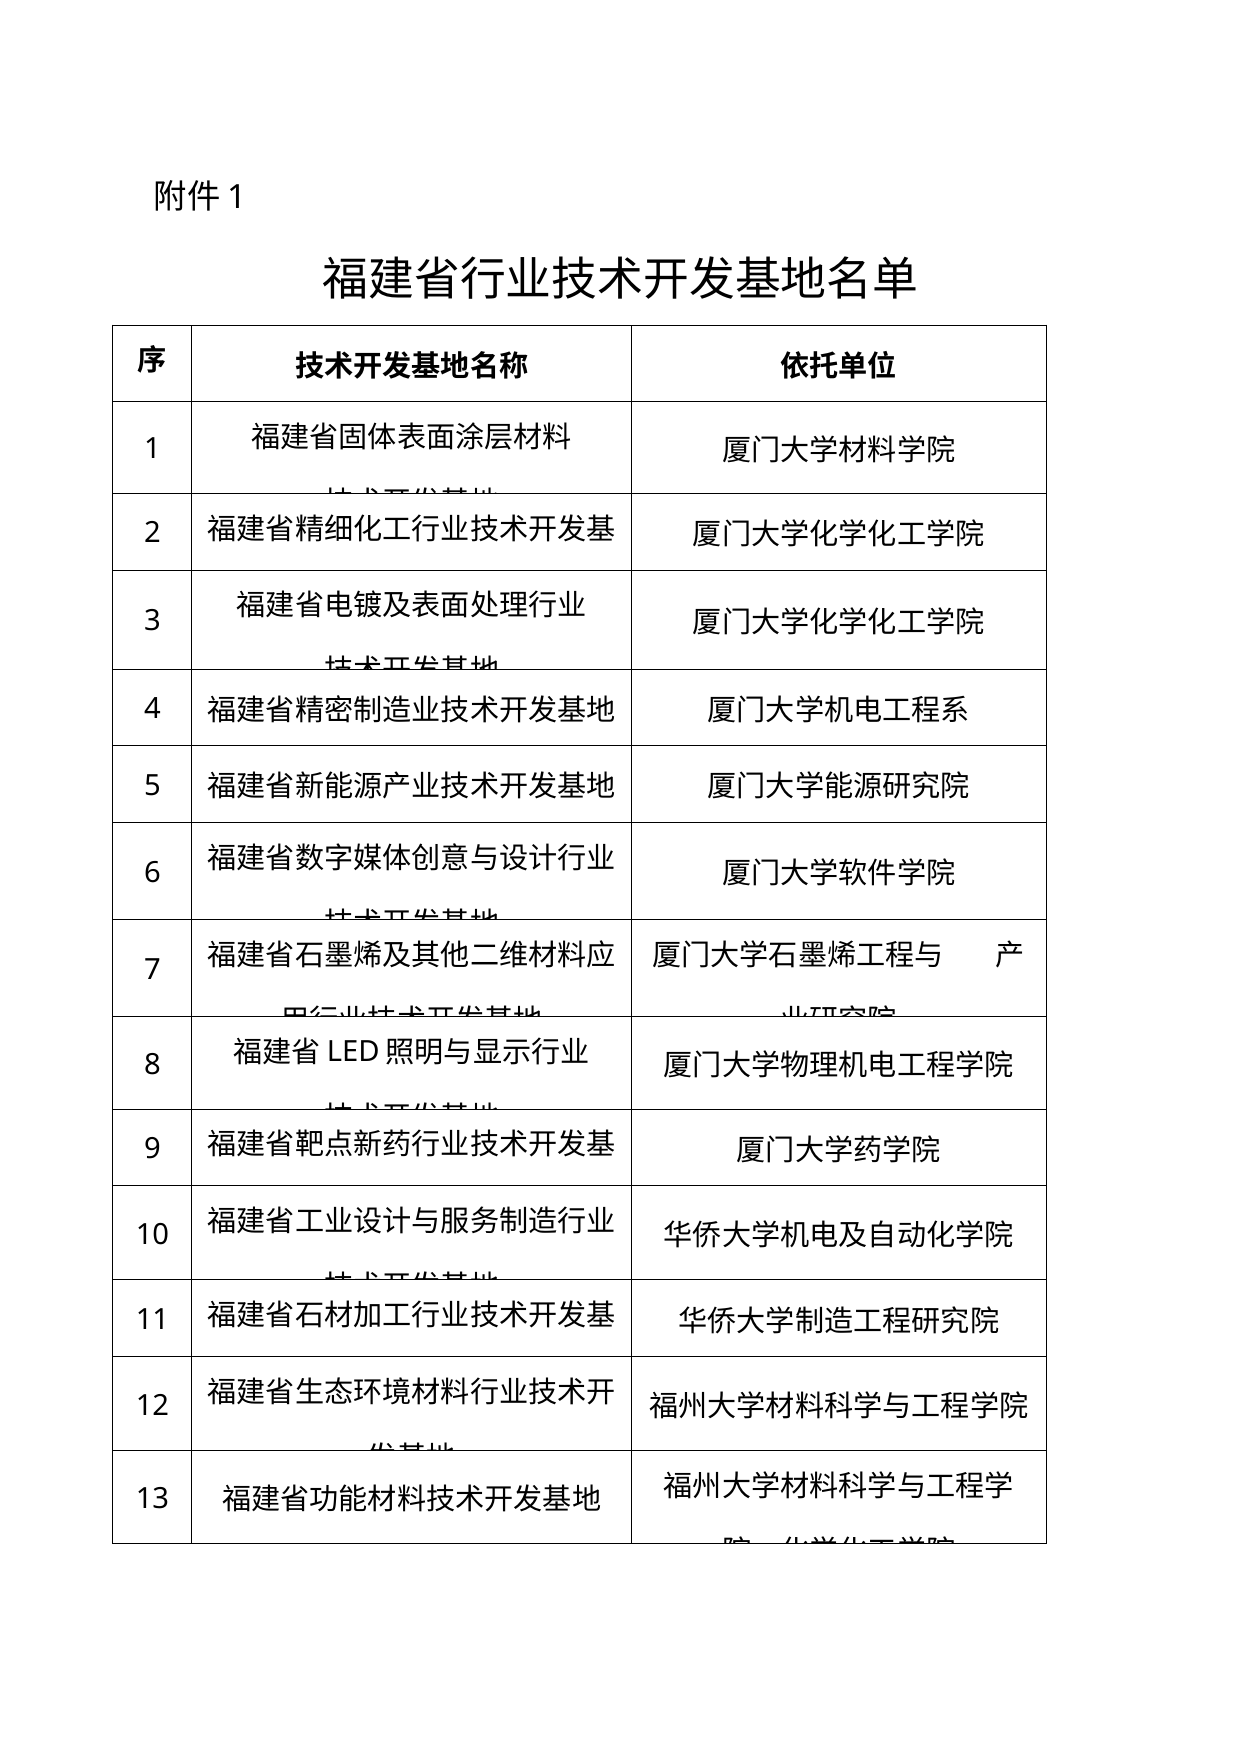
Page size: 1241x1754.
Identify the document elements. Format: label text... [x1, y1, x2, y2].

table_cell 福建省石墨烯及其他二维材料应用行业技术开发基地 [192, 920, 631, 1016]
table_cell 福州大学材料科学与工程学院 [632, 1357, 1046, 1450]
table_cell 厦门大学软件学院 [632, 823, 1046, 919]
table_cell 1 [113, 402, 191, 493]
table_cell 福州大学材料科学与工程学院、化学化工学院 [632, 1451, 1046, 1543]
table_cell 厦门大学能源研究院 [632, 746, 1046, 822]
table_cell 福建省精密制造业技术开发基地 [192, 670, 631, 745]
table_header 依托单位 [632, 326, 1046, 401]
table_cell 厦门大学化学化工学院 [632, 571, 1046, 668]
table_cell 福建省工业设计与服务制造行业技术开发基地 [192, 1186, 631, 1279]
table_cell 福建省功能材料技术开发基地 [192, 1451, 631, 1543]
table_cell 福建省LED照明与显示行业 技术开发基地 [192, 1017, 631, 1108]
table_cell 8 [113, 1017, 191, 1108]
table_cell 福建省数字媒体创意与设计行业 技术开发基地 [192, 823, 631, 919]
table_cell 9 [113, 1110, 191, 1185]
table_cell 厦门大学化学化工学院 [632, 494, 1046, 569]
text 附件1 [153, 162, 1087, 227]
table_cell 福建省精细化工行业技术开发基地 [192, 494, 631, 569]
table_cell 10 [113, 1186, 191, 1279]
table_header 技术开发基地名称 [192, 326, 631, 401]
table_cell 福建省电镀及表面处理行业 技术开发基地 [192, 571, 631, 668]
table_cell 11 [113, 1280, 191, 1356]
table_cell 厦门大学药学院 [632, 1110, 1046, 1185]
table_cell 福建省生态环境材料行业技术开发基地 [192, 1357, 631, 1450]
table_cell 厦门大学石墨烯工程与 产业研究院 [632, 920, 1046, 1016]
table_cell 华侨大学机电及自动化学院 [632, 1186, 1046, 1279]
table_cell 5 [113, 746, 191, 822]
table_cell 厦门大学材料学院 [632, 402, 1046, 493]
table_cell 3 [113, 571, 191, 668]
table_cell 福建省固体表面涂层材料 技术开发基地 [192, 402, 631, 493]
table_cell 4 [113, 670, 191, 745]
table_cell 福建省靶点新药行业技术开发基地 [192, 1110, 631, 1185]
table_cell 厦门大学机电工程系 [632, 670, 1046, 745]
table_cell 华侨大学制造工程研究院 [632, 1280, 1046, 1356]
table_cell 13 [113, 1451, 191, 1543]
table_cell 2 [113, 494, 191, 569]
table_cell 福建省新能源产业技术开发基地 [192, 746, 631, 822]
table_cell 6 [113, 823, 191, 919]
table_header 序号 [113, 326, 191, 401]
text 福建省行业技术开发基地名单 [153, 227, 1087, 324]
table_cell 福建省石材加工行业技术开发基地 [192, 1280, 631, 1356]
table_cell 12 [113, 1357, 191, 1450]
table_cell 厦门大学物理机电工程学院 [632, 1017, 1046, 1108]
table_cell 7 [113, 920, 191, 1016]
